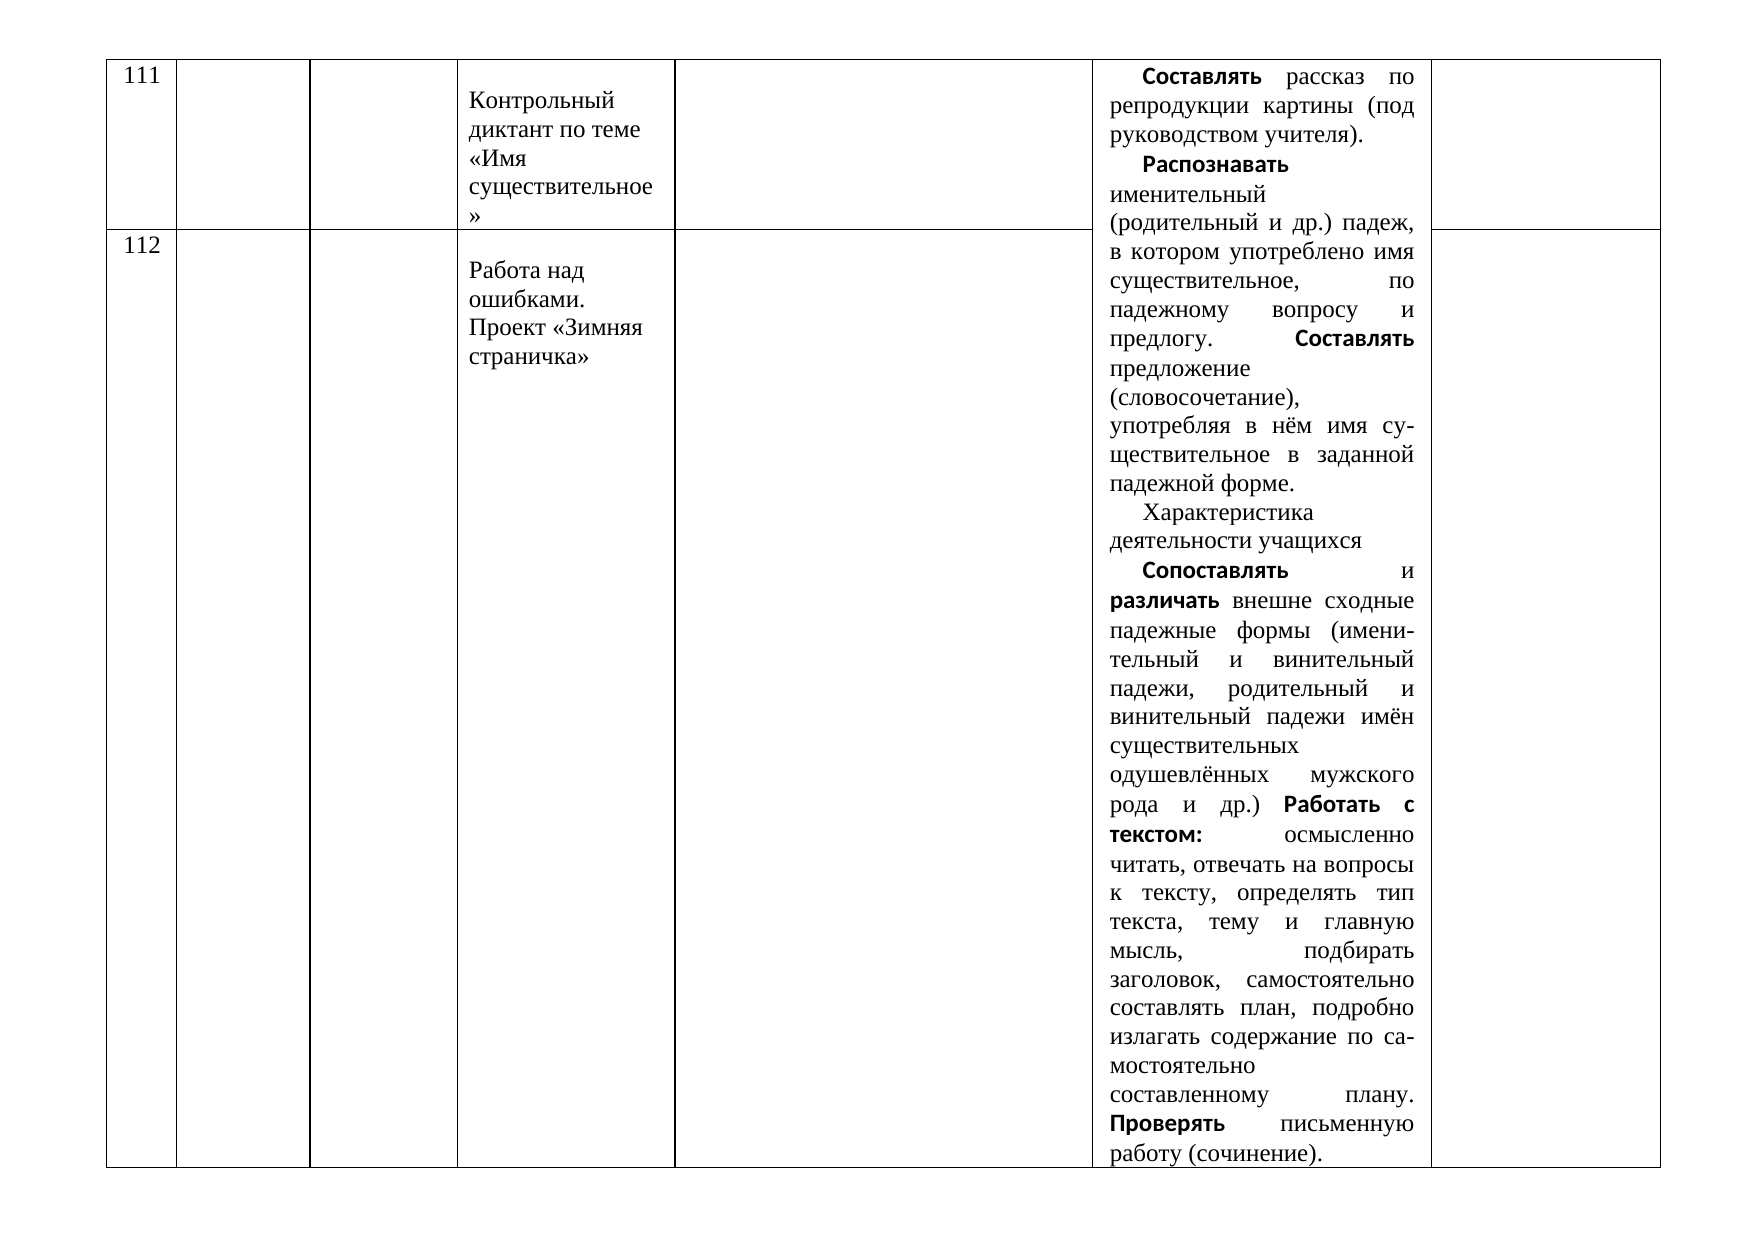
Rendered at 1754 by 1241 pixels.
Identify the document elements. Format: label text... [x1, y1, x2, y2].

table_cell [177, 60, 309, 229]
table_cell Контрольный диктант по теме «Имя существительное» [458, 60, 674, 229]
table_cell 112 [107, 230, 176, 1167]
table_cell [458, 230, 674, 1167]
table_cell [1432, 230, 1660, 1167]
table_cell [177, 230, 309, 1167]
table_cell 111 [107, 60, 176, 229]
table_cell [311, 230, 457, 1167]
table_cell [676, 230, 1092, 1167]
table_cell [311, 60, 457, 229]
table_cell [1432, 60, 1660, 229]
